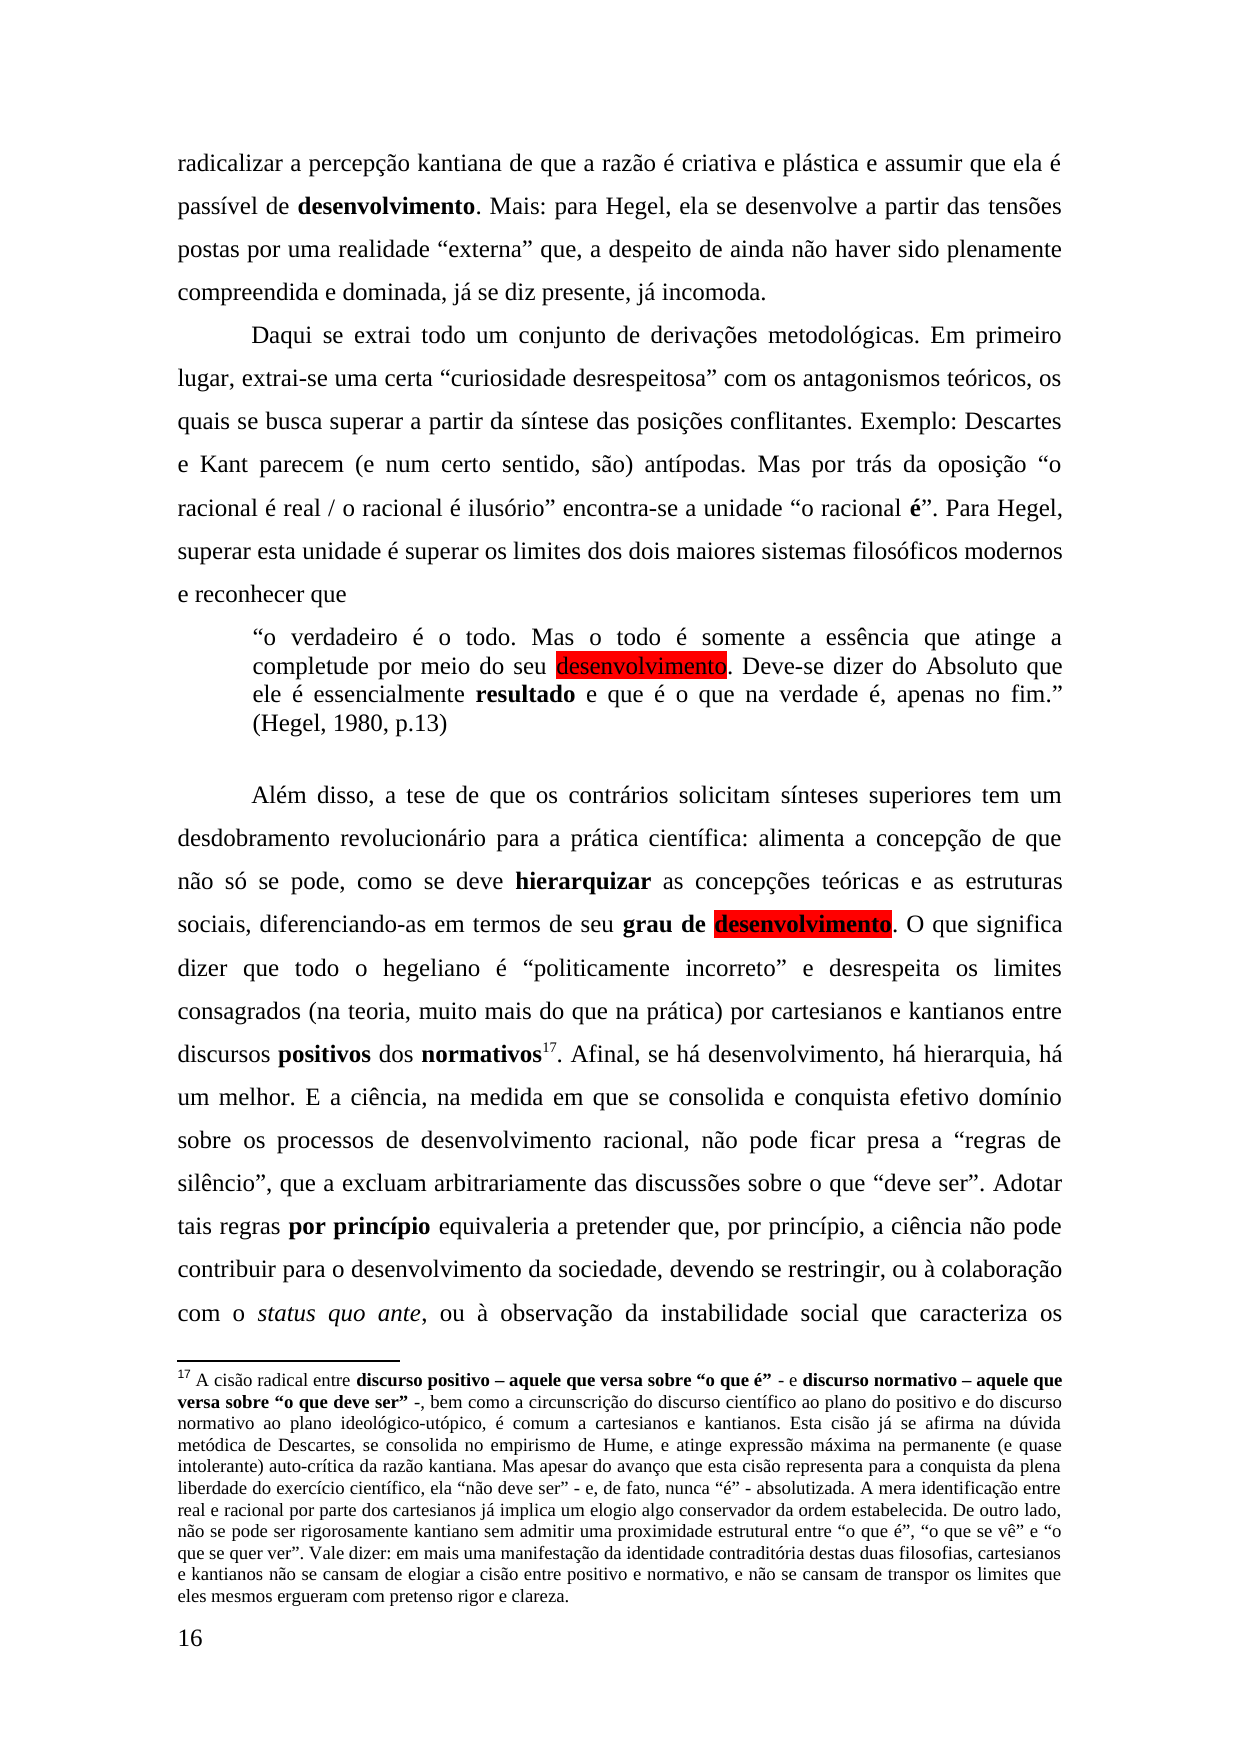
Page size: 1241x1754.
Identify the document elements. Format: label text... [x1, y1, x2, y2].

text Daqui se extrai todo um conjunto de derivações metodológicas. Em primeiro lugar, extrai-se uma certa “curiosidade desrespeitosa” com os antagonismos teóricos, os quais se busca superar a partir da síntese das posições conflitantes. Exemplo: Descartes e Kant parecem (e num certo sentido, são) antípodas. Mas por trás da oposição “o racional é real / o racional é ilusório” encontra-se a unidade “o racional é”. Para Hegel, superar esta unidade é superar os limites dos dois maiores sistemas filosóficos modernos e reconhecer que [177, 320, 1063, 608]
text “o verdadeiro é o todo. Mas o todo é somente a essência que atinge a completude por meio do seu desenvolvimento. Deve-se dizer do Absoluto que ele é essencialmente resultado e que é o que na verdade é, apenas no fim.” (Hegel, 1980, p.13) [252, 622, 1063, 737]
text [177, 148, 1063, 306]
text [177, 780, 1063, 1326]
